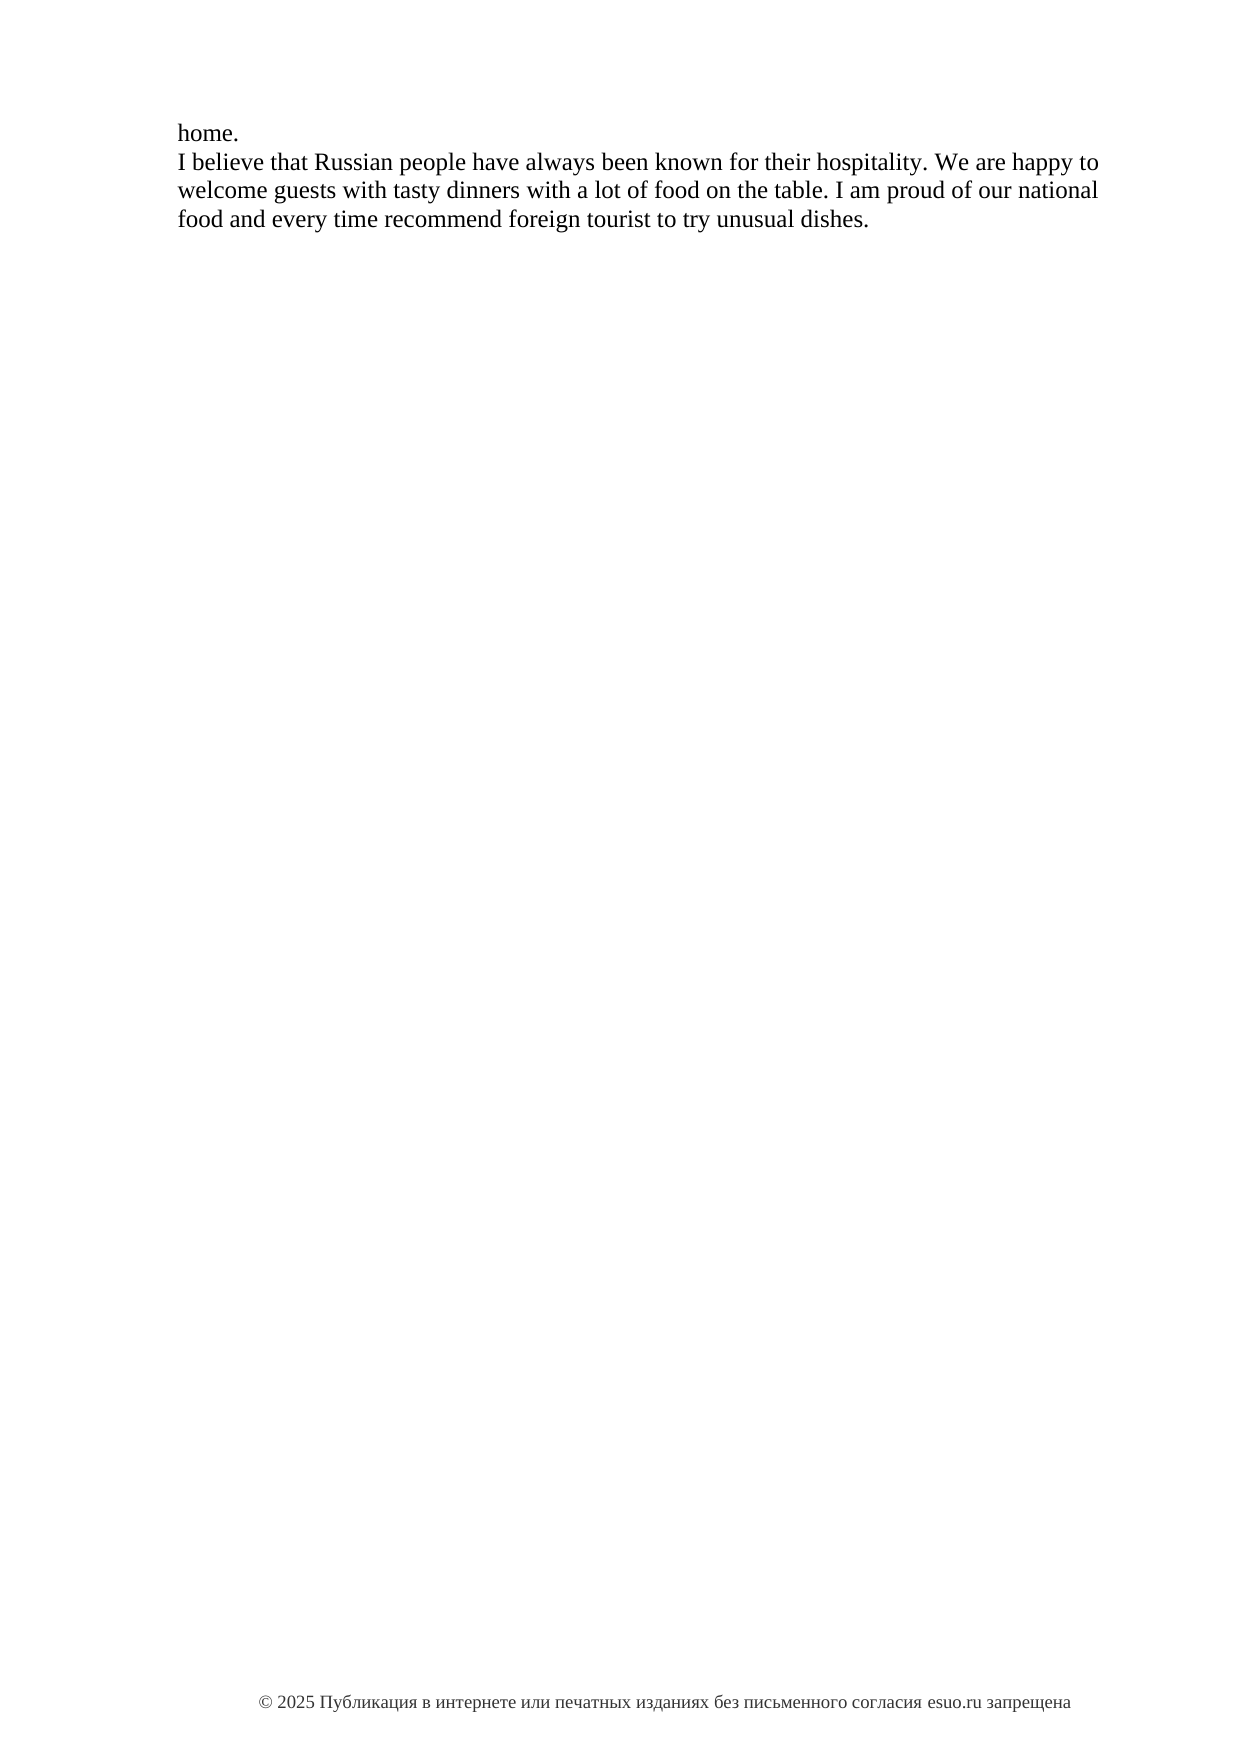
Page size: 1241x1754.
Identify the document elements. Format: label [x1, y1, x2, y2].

text [177, 118, 1122, 233]
